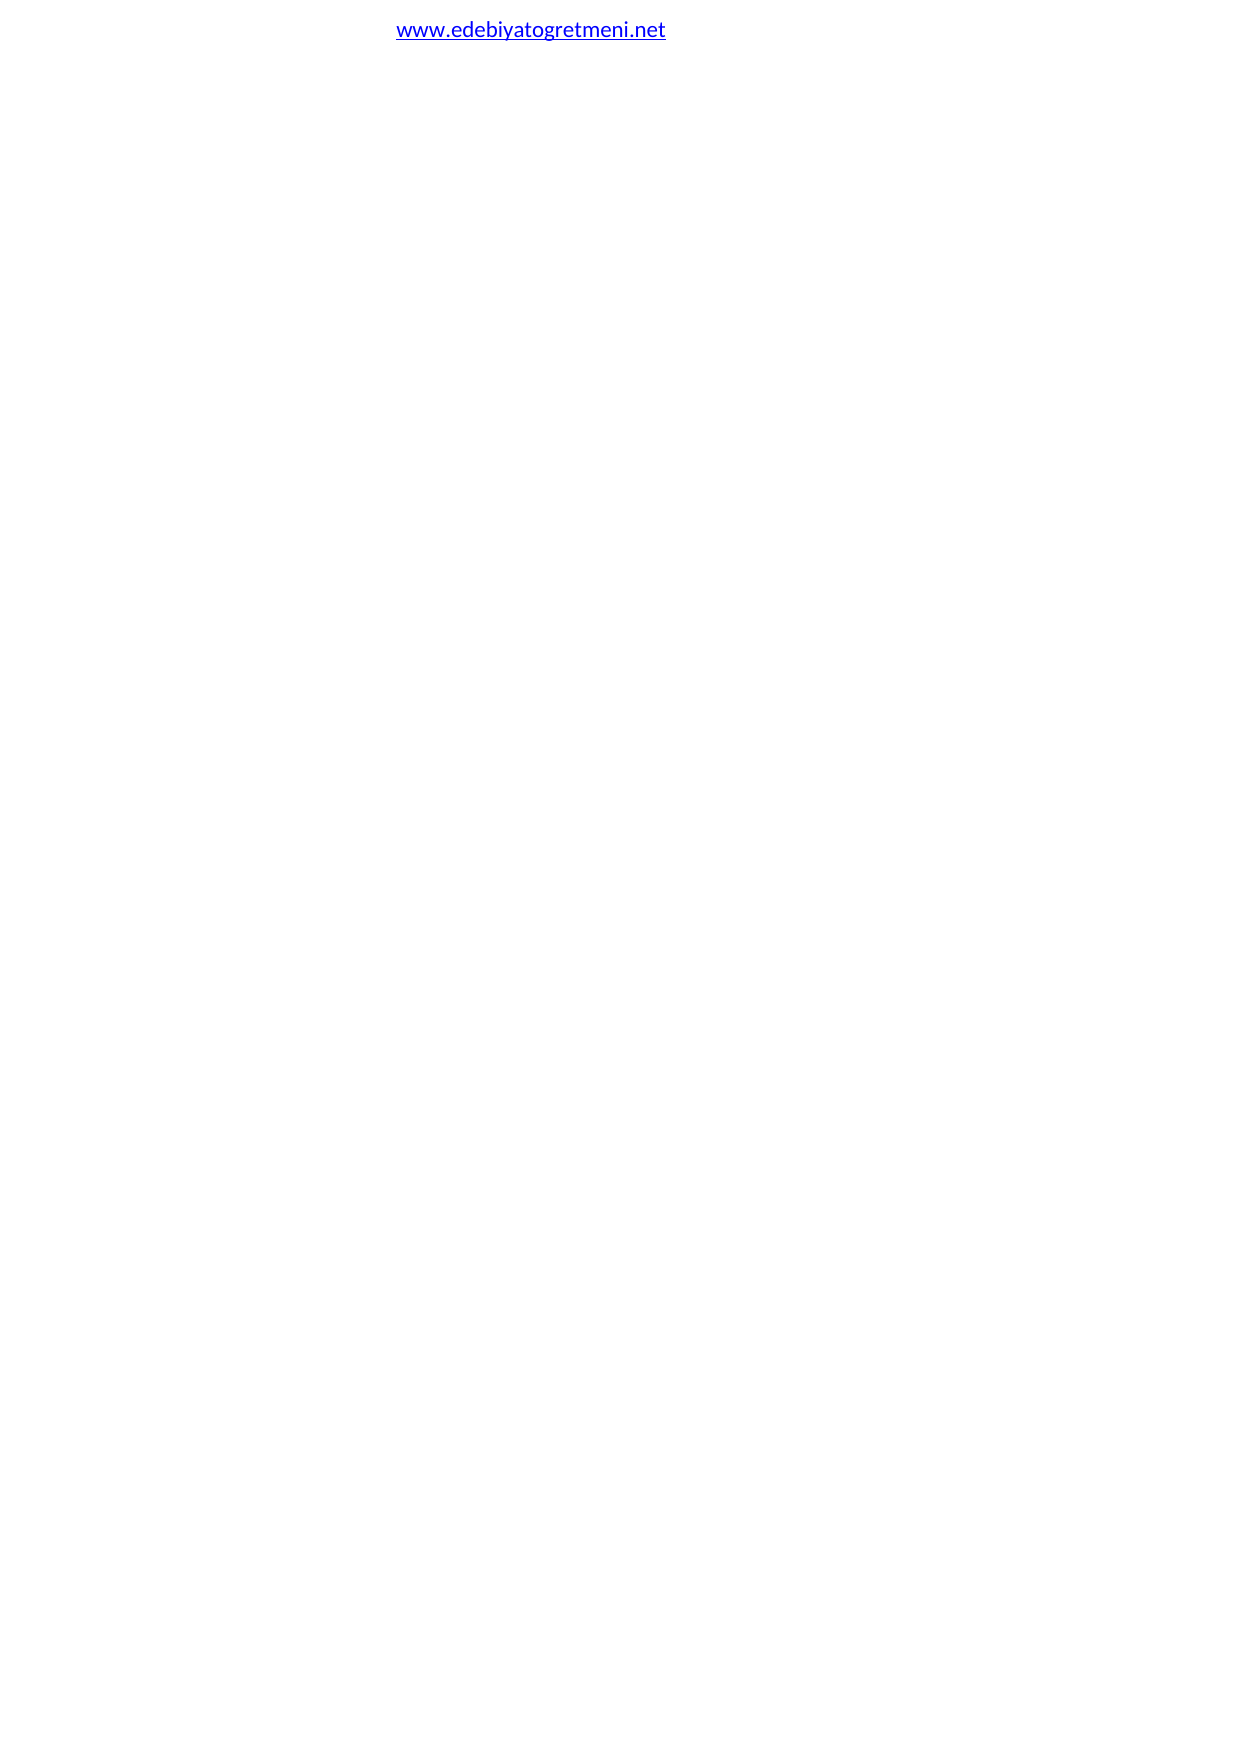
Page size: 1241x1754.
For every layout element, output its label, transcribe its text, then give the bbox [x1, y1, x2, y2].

text www.edebiyatogretmeni.net [148, 15, 1093, 43]
